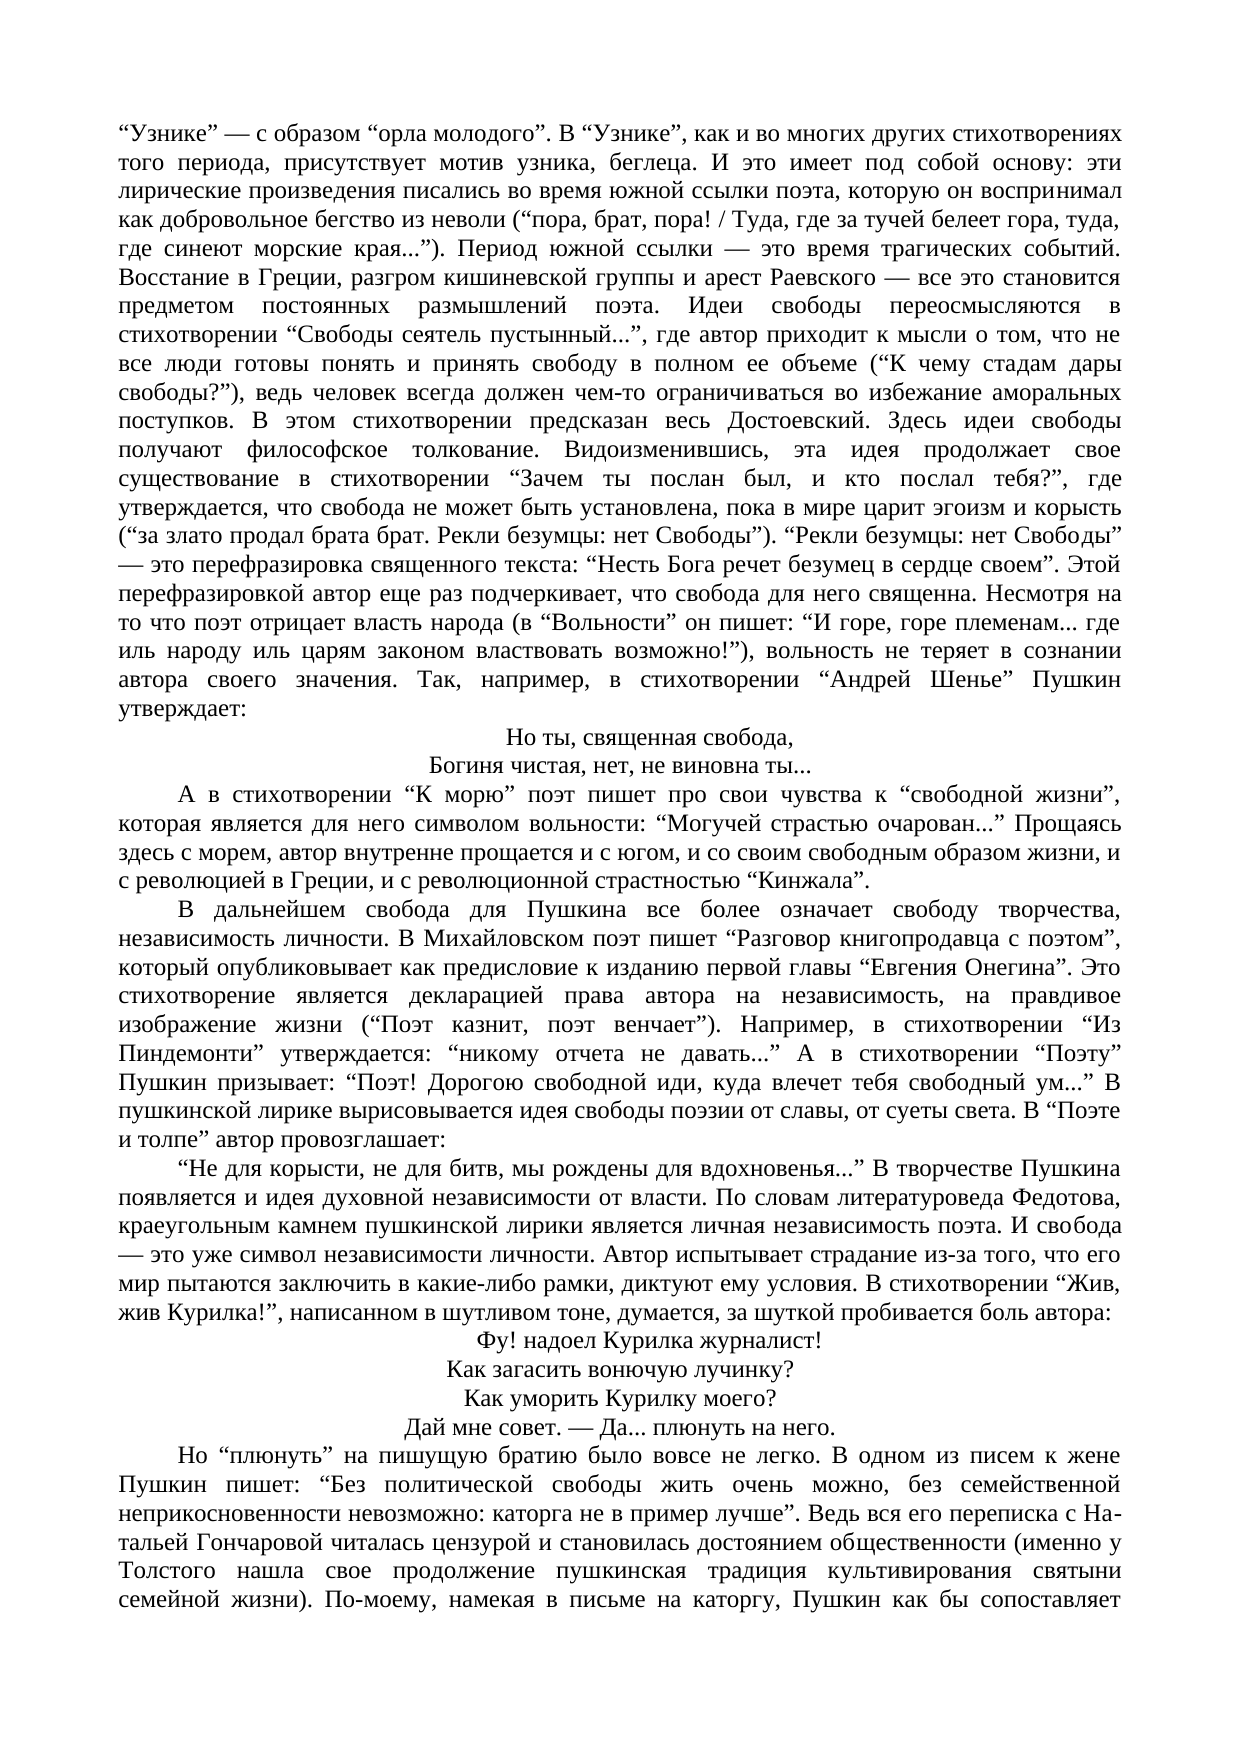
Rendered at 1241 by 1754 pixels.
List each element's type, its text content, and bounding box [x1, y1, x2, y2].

text В дальнейшем свобода для Пушкина все более означает свободу творчества, независимость личности. В Михайловском поэт пишет “Разговор книгопродавца с поэтом”, который опубликовывает как предисловие к изданию первой главы “Евгения Онегина”. Это стихотворение является декларацией права автора на независимость, на правдивое изображение жизни (“Поэт казнит, поэт венчает”). Например, в стихотворении “Из Пиндемонти” утверждается: “никому отчета не давать...” А в стихотворении “Поэту” Пушкин призывает: “Поэт! Дорогою свободной иди, куда влечет тебя свободный ум...” В пушкинской лирике вырисовывается идея свободы поэзии от славы, от суеты света. В “Поэте и толпе” автор провозглашает: [118, 894, 1122, 1153]
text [118, 118, 1122, 722]
text Фу! надоел Курилка журналист! Как загасить вонючую лучинку? Как уморить Курилку моего? Дай мне совет. — Да... плюнуть на него. [118, 1326, 1122, 1441]
text Но ты, священная свобода, Богиня чистая, нет, не виновна ты... [118, 722, 1122, 779]
text А в стихотворении “К морю” поэт пишет про свои чувства к “свободной жизни”, которая является для него символом вольности: “Могучей страстью очарован...” Прощаясь здесь с морем, автор внутренне прощается и с югом, и со своим свободным образом жизни, и с революцией в Греции, и с революционной страстностью “Кинжала”. [118, 779, 1122, 894]
text “Не для корысти, не для битв, мы рождены для вдохновенья...” В творчестве Пушкина появляется и идея духовной независимости от власти. По словам литературоведа Федотова, краеугольным камнем пушкинской лирики является личная независимость поэта. И свобода — это уже символ независимости личности. Автор испытывает страдание из-за того, что его мир пытаются заключить в какие-либо рамки, диктуют ему условия. В стихотворении “Жив, жив Курилка!”, написанном в шутливом тоне, думается, за шуткой пробивается боль автора: [118, 1153, 1122, 1326]
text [118, 1441, 1122, 1613]
